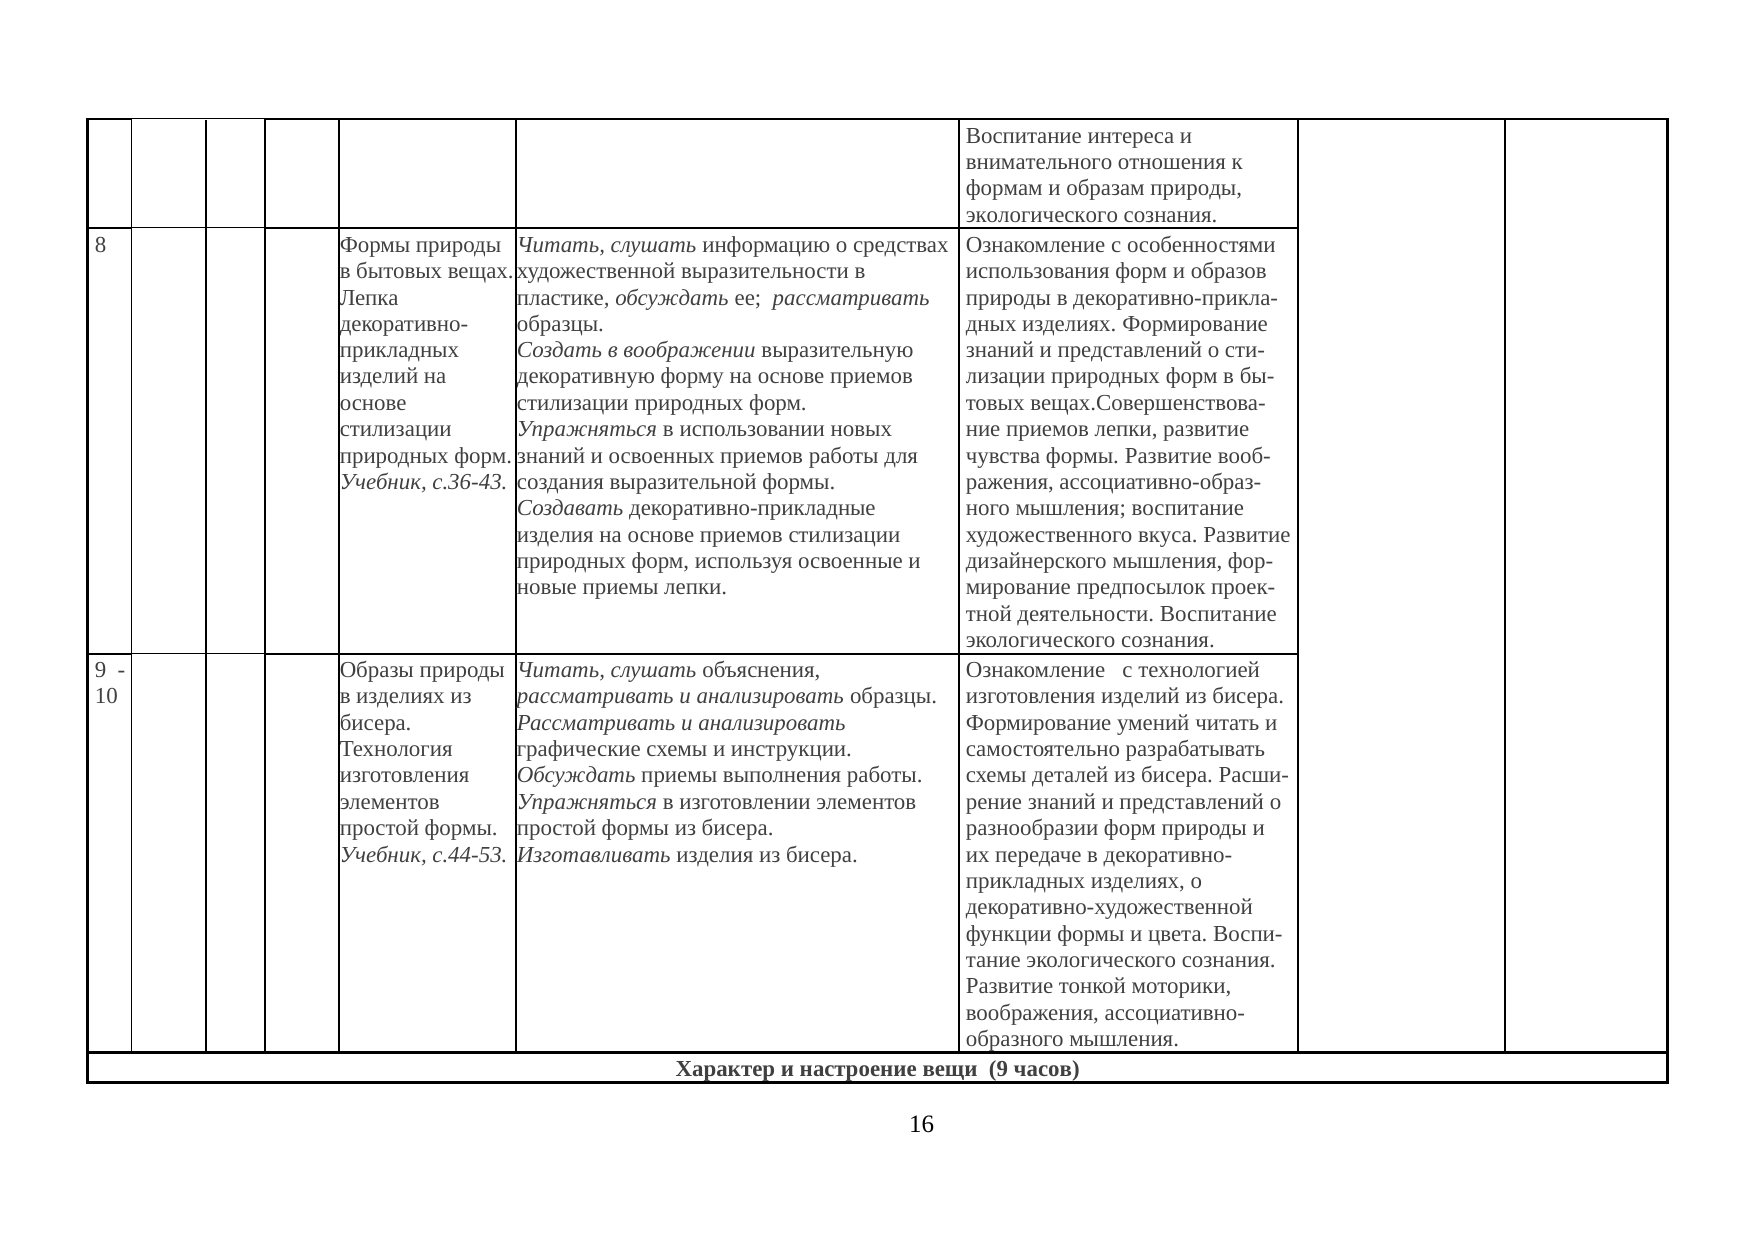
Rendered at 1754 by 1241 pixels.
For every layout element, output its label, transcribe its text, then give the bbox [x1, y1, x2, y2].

table_cell [132, 654, 205, 1051]
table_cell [340, 120, 515, 227]
table_cell [266, 229, 338, 652]
table_cell Читать, слушать информацию о средствах художественной выразительности в пластике, обсуждать ее; рассматривать образцы. Создать в воображении выразительную декоративную форму на основе приемов стилизации природных форм. Упражняться в использовании новых знаний и освоенных приемов работы для создания выразительной формы. Создавать декоративно-прикладные изделия на основе приемов стилизации природных форм, используя освоенные и новые приемы лепки. [517, 229, 958, 652]
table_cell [960, 120, 1297, 227]
table_cell Ознакомление с технологией изготовления изделий из бисера. Формирование умений читать и самостоятельно разрабатывать схемы деталей из бисера. Расши-рение знаний и представлений о разнообразии форм природы и их передаче в декоративно-прикладных изделиях, о декоративно-художественной функции формы и цвета. Воспи-тание экологического сознания. Развитие тонкой моторики, воображения, ассоциативно-образного мышления. [960, 655, 1297, 1051]
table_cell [517, 120, 958, 227]
table_cell Читать, слушать объяснения, рассматривать и анализировать образцы. Рассматривать и анализировать графические схемы и инструкции. Обсуждать приемы выполнения работы. Упражняться в изготовлении элементов простой формы из бисера. Изготавливать изделия из бисера. [517, 655, 958, 1051]
table_cell [207, 654, 264, 1051]
table_cell [266, 120, 338, 227]
table_cell [207, 228, 264, 652]
table_cell Формы природы в бытовых вещах. Лепка декоративно-прикладных изделий на основе стилизации природных форм. Учебник, с.36-43. [340, 229, 515, 652]
table_cell 7 [89, 120, 131, 227]
table_cell [266, 655, 338, 1051]
table_cell Образы природы в изделиях из бисера. Технология изготовления элементов простой формы. Учебник, с.44-53. [340, 655, 515, 1051]
table_cell [132, 119, 206, 227]
table_cell 9 -10 [89, 655, 131, 1051]
table_cell [206, 119, 264, 227]
table_cell [132, 228, 205, 652]
table_cell Ознакомление с особенностями использования форм и образов природы в декоративно-прикла-дных изделиях. Формирование знаний и представлений о сти-лизации природных форм в бы-товых вещах.Совершенствова-ние приемов лепки, развитие чувства формы. Развитие вооб-ражения, ассоциативно-образ-ного мышления; воспитание художественного вкуса. Развитие дизайнерского мышления, фор-мирование предпосылок проек-тной деятельности. Воспитание экологического сознания. [960, 229, 1297, 652]
table_cell 8 [89, 229, 131, 652]
table_cell Характер и настроение вещи (9 часов) [89, 1054, 1666, 1081]
